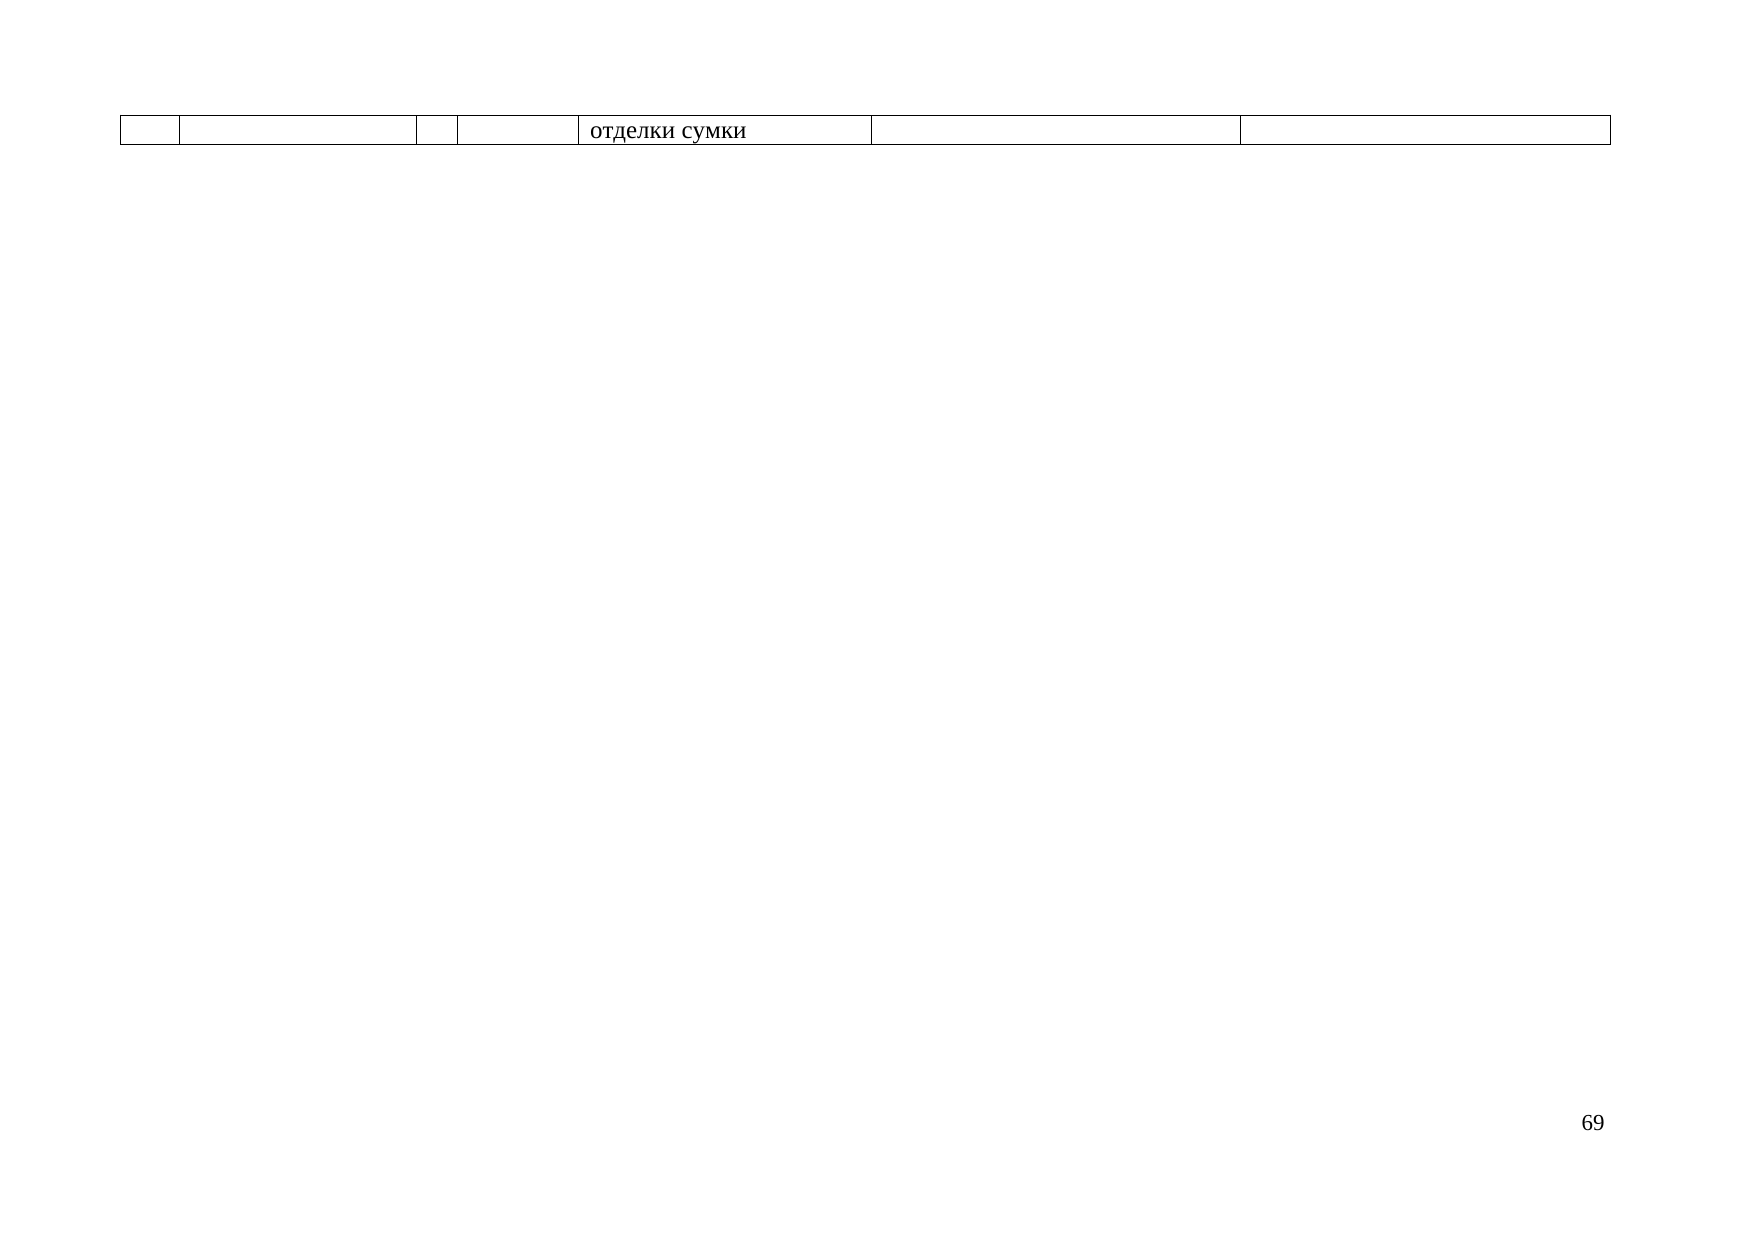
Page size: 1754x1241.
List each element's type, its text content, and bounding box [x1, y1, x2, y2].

table_cell 169 [121, 116, 179, 144]
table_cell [1241, 116, 1610, 144]
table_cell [579, 116, 871, 144]
table_cell 22.04 [458, 116, 578, 144]
table_cell [417, 116, 457, 144]
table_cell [180, 116, 416, 144]
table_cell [872, 116, 1240, 144]
